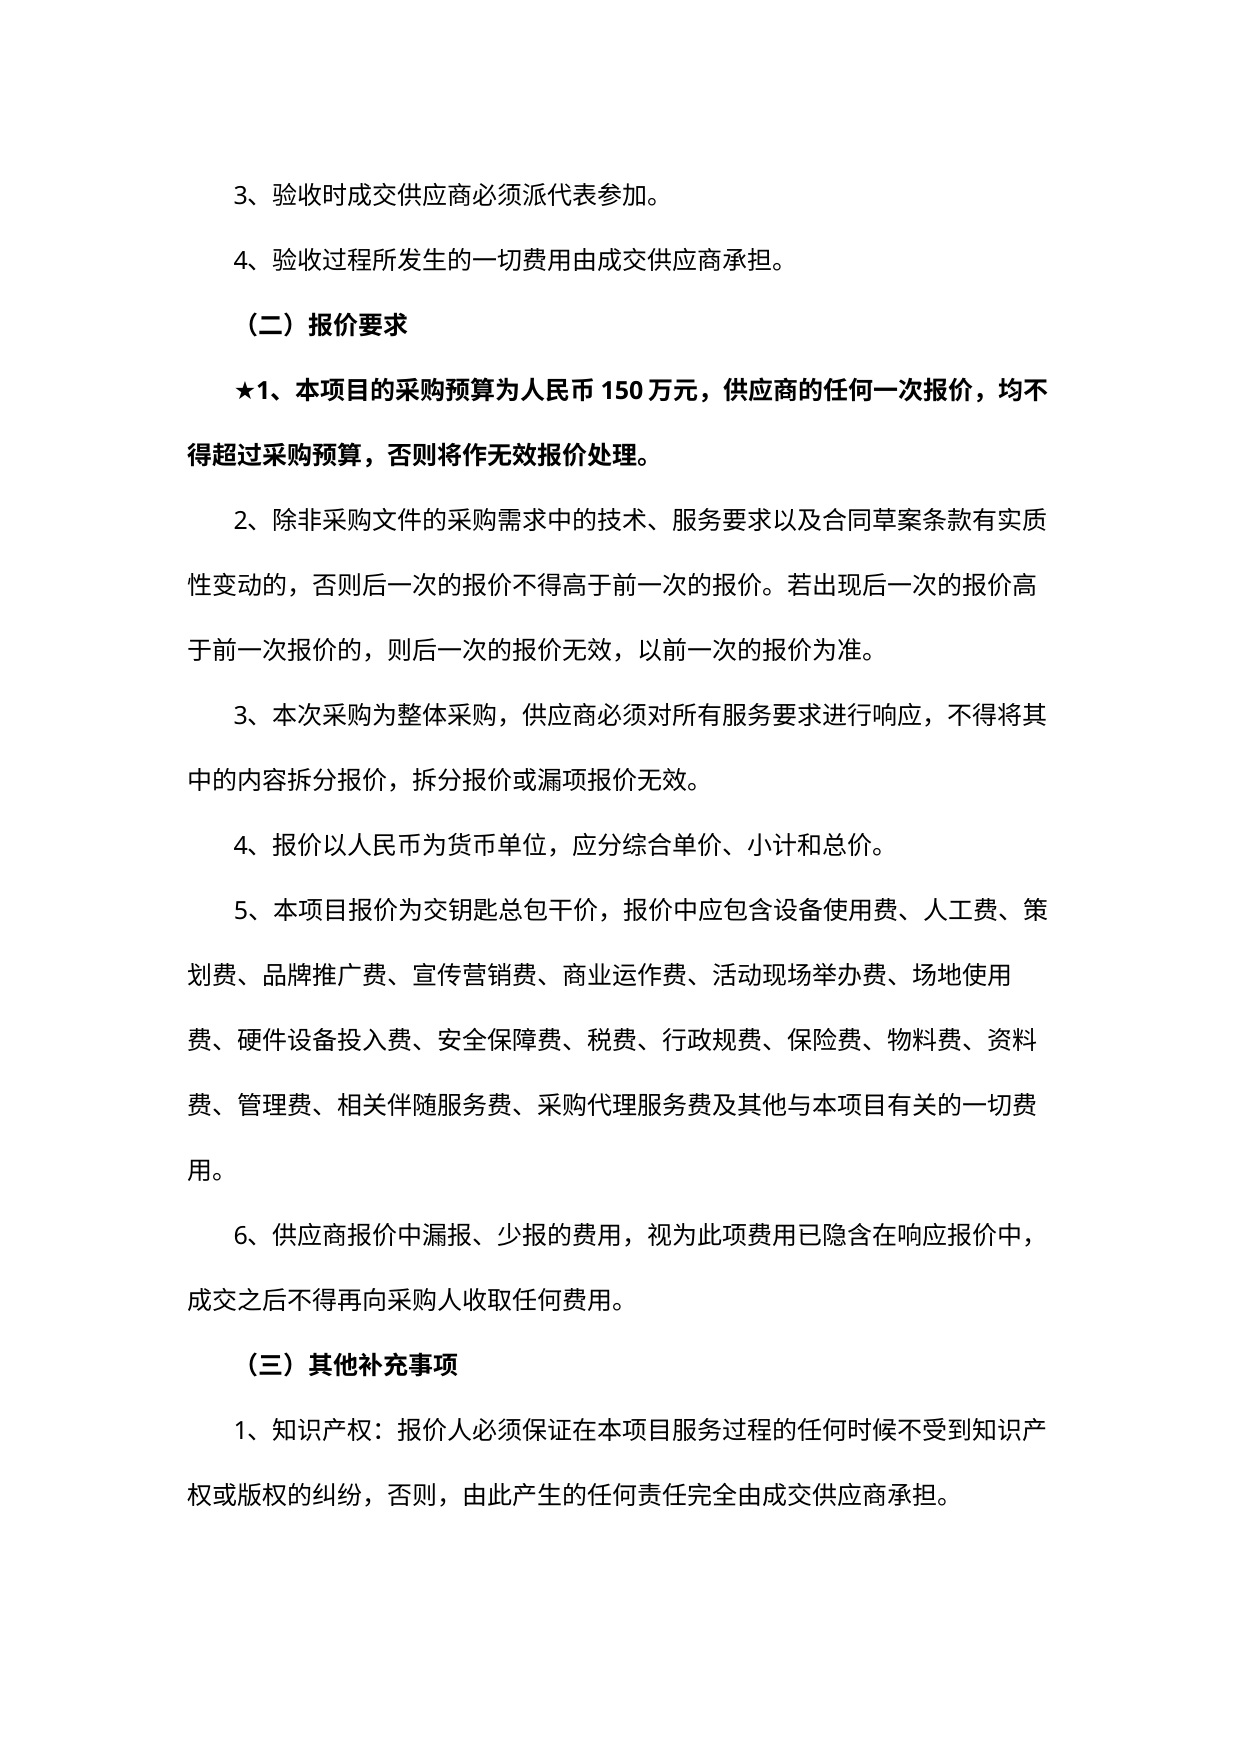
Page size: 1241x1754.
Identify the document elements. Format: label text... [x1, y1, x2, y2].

text 3、验收时成交供应商必须派代表参加。 [187, 162, 1053, 227]
text 4、验收过程所发生的一切费用由成交供应商承担。 [187, 227, 1053, 292]
text （三）其他补充事项 [187, 1332, 1053, 1397]
text 6、供应商报价中漏报、少报的费用，视为此项费用已隐含在响应报价中，成交之后不得再向采购人收取任何费用。 [187, 1202, 1053, 1332]
text 4、报价以人民币为货币单位，应分综合单价、小计和总价。 [187, 812, 1053, 877]
text 3、本次采购为整体采购，供应商必须对所有服务要求进行响应，不得将其中的内容拆分报价，拆分报价或漏项报价无效。 [187, 682, 1053, 812]
text 1、知识产权：报价人必须保证在本项目服务过程的任何时候不受到知识产权或版权的纠纷，否则，由此产生的任何责任完全由成交供应商承担。 [187, 1397, 1053, 1527]
text ★1、本项目的采购预算为人民币150万元，供应商的任何一次报价，均不得超过采购预算，否则将作无效报价处理。 [187, 357, 1053, 487]
text 5、本项目报价为交钥匙总包干价，报价中应包含设备使用费、人工费、策划费、品牌推广费、宣传营销费、商业运作费、活动现场举办费、场地使用费、硬件设备投入费、安全保障费、税费、行政规费、保险费、物料费、资料费、管理费、相关伴随服务费、采购代理服务费及其他与本项目有关的一切费用。 [187, 877, 1053, 1202]
text （二）报价要求 [187, 292, 1053, 357]
text 2、除非采购文件的采购需求中的技术、服务要求以及合同草案条款有实质性变动的，否则后一次的报价不得高于前一次的报价。若出现后一次的报价高于前一次报价的，则后一次的报价无效，以前一次的报价为准。 [187, 487, 1053, 682]
